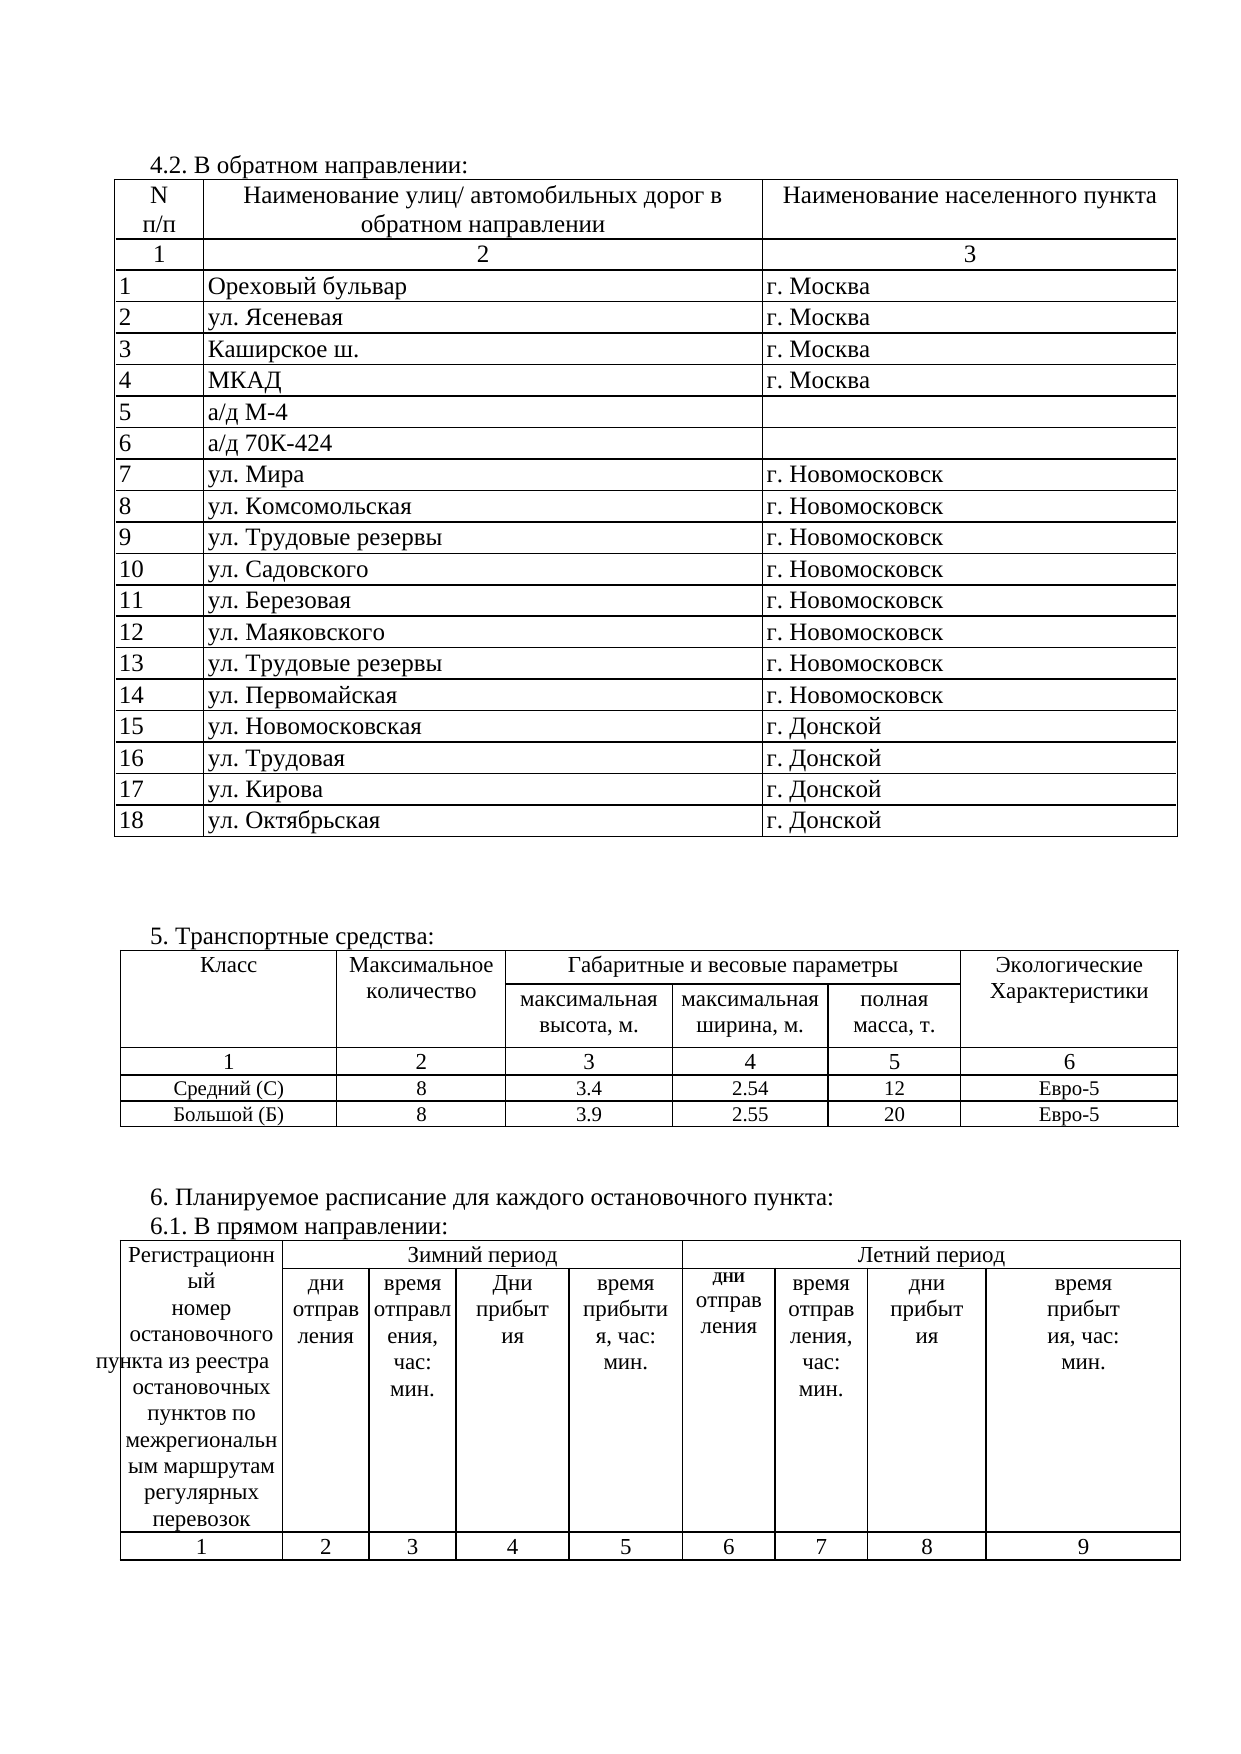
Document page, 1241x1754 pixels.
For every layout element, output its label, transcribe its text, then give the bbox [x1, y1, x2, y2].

table_cell г. Новомосковск [763, 584, 1177, 615]
text 5. Транспортные средства: [150, 921, 1090, 950]
table_cell ул. Октябрьская [204, 806, 762, 836]
table_cell ул. Ясеневая [204, 302, 762, 332]
table_cell 8 [115, 491, 203, 521]
table_cell ДНИ отправ ления [683, 1269, 774, 1531]
table_cell г. Москва [763, 364, 1177, 395]
table_cell время прибыти я, час: мин. [570, 1269, 682, 1531]
table_cell 3.4 [506, 1076, 672, 1100]
table_cell [763, 395, 1177, 427]
table_cell ул. Первомайская [204, 680, 762, 710]
table_cell 2 [204, 240, 762, 269]
table_cell Ореховый бульвар [204, 271, 762, 301]
table_cell г. Новомосковск [763, 458, 1177, 489]
table_cell г. Москва [763, 301, 1177, 332]
table_header Класс [121, 951, 336, 1046]
table_cell г. Новомосковск [763, 647, 1177, 678]
table_cell г. Москва [763, 332, 1177, 364]
table_cell 2.54 [673, 1076, 827, 1100]
table_cell Большой (Б) [121, 1102, 336, 1126]
table_cell полная масса, т. [829, 985, 960, 1046]
table_header Летний период [683, 1241, 1180, 1268]
text 6.1. В прямом направлении: [150, 1211, 1090, 1240]
table_cell 3 [506, 1048, 672, 1074]
table_cell г. Новомосковск [763, 553, 1177, 584]
table_cell максимальная ширина, м. [673, 985, 827, 1046]
table_cell 14 [115, 679, 203, 710]
table_cell г. Донской [763, 741, 1177, 773]
table_cell Средний (С) [121, 1076, 336, 1100]
table_header Экологические Характеристики [961, 951, 1177, 1046]
table_header Максимальное количество [337, 951, 505, 1046]
table_cell 12 [829, 1076, 960, 1100]
table_cell 15 [115, 711, 203, 741]
table_cell 3 [763, 238, 1177, 269]
table_header Габаритные и весовые параметры [506, 951, 960, 983]
table_cell максимальная высота, м. [506, 985, 672, 1046]
table_cell 5 [829, 1048, 960, 1074]
table_cell 9 [987, 1533, 1180, 1559]
table_cell Евро-5 [961, 1102, 1177, 1126]
table_cell [763, 427, 1177, 458]
table_cell 18 [115, 805, 203, 836]
table_cell ул. Кирова [204, 774, 762, 804]
table_cell 8 [337, 1076, 505, 1100]
table_cell Каширское ш. [204, 334, 762, 364]
table_cell 10 [115, 554, 203, 584]
table_cell время отправл ения, час: мин. [370, 1269, 455, 1531]
text 4.2. В обратном направлении: [150, 150, 1090, 179]
table_cell 5 [570, 1533, 682, 1559]
table_cell 9 [115, 522, 203, 552]
table_cell 8 [868, 1533, 985, 1559]
table_cell 6 [683, 1533, 774, 1559]
table_cell 2 [115, 302, 203, 332]
table_cell ул. Березовая [204, 586, 762, 615]
table_cell ул. Трудовая [204, 743, 762, 773]
table_header Наименование населенного пункта [763, 180, 1177, 238]
table_cell 6 [961, 1048, 1177, 1074]
table_cell время отправ ления, час: мин. [776, 1269, 867, 1531]
table_cell 5 [115, 396, 203, 427]
table_cell 4 [457, 1533, 568, 1559]
table_cell ул. Садовского [204, 554, 762, 584]
text 6. Планируемое расписание для каждого остановочного пункта: [150, 1182, 1090, 1211]
table_cell 3.9 [506, 1102, 672, 1126]
table_cell 16 [115, 742, 203, 773]
table_cell 17 [115, 774, 203, 804]
table_cell время прибыт ия, час: мин. [987, 1269, 1180, 1531]
table_cell 1 [115, 239, 203, 269]
table_cell 1 [121, 1048, 336, 1074]
table_cell а/д 70К-424 [204, 428, 762, 458]
table_cell 6 [115, 428, 203, 458]
table_cell 7 [776, 1533, 867, 1559]
table_cell дни отправ ления [283, 1269, 368, 1531]
table_cell г. Донской [763, 710, 1177, 741]
table_cell 12 [115, 616, 203, 647]
table_cell 20 [829, 1102, 960, 1126]
table_cell 7 [115, 459, 203, 489]
table_cell г. Москва [763, 269, 1177, 301]
table_cell г. Новомосковск [763, 490, 1177, 521]
table_header Наименование улиц/ автомобильных дорог в обратном направлении [204, 180, 762, 238]
table_cell а/д М-4 [204, 397, 762, 427]
table_cell 2.55 [673, 1102, 827, 1126]
table_cell ул. Маяковского [204, 617, 762, 647]
table_cell 8 [337, 1102, 505, 1126]
table_cell 13 [115, 648, 203, 678]
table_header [121, 1241, 282, 1531]
table_cell Евро-5 [961, 1076, 1177, 1100]
table_cell 4 [673, 1048, 827, 1074]
table_cell г. Новомосковск [763, 521, 1177, 552]
table_cell г. Донской [763, 804, 1177, 836]
table_cell г. Новомосковск [763, 678, 1177, 710]
table_cell МКАД [204, 365, 762, 395]
table_cell дни прибыт ия [868, 1269, 985, 1531]
table_cell 3 [370, 1533, 455, 1559]
table_cell 3 [115, 333, 203, 364]
table_cell 1 [115, 270, 203, 301]
table_cell г. Новомосковск [763, 615, 1177, 647]
table_cell 1 [121, 1533, 282, 1559]
table_cell 11 [115, 585, 203, 615]
table_header N п/п [115, 180, 203, 238]
table_header Зимний период [283, 1241, 682, 1268]
table_cell Дни прибыт ия [457, 1269, 568, 1531]
table_cell ул. Мира [204, 460, 762, 489]
table_cell 4 [115, 365, 203, 395]
table_cell г. Донской [763, 773, 1177, 804]
table_cell ул. Трудовые резервы [204, 523, 762, 552]
table_cell ул. Новомосковская [204, 711, 762, 741]
table_cell ул. Трудовые резервы [204, 648, 762, 678]
table_cell ул. Комсомольская [204, 491, 762, 521]
table_cell 2 [337, 1048, 505, 1074]
table_cell 2 [283, 1533, 368, 1559]
